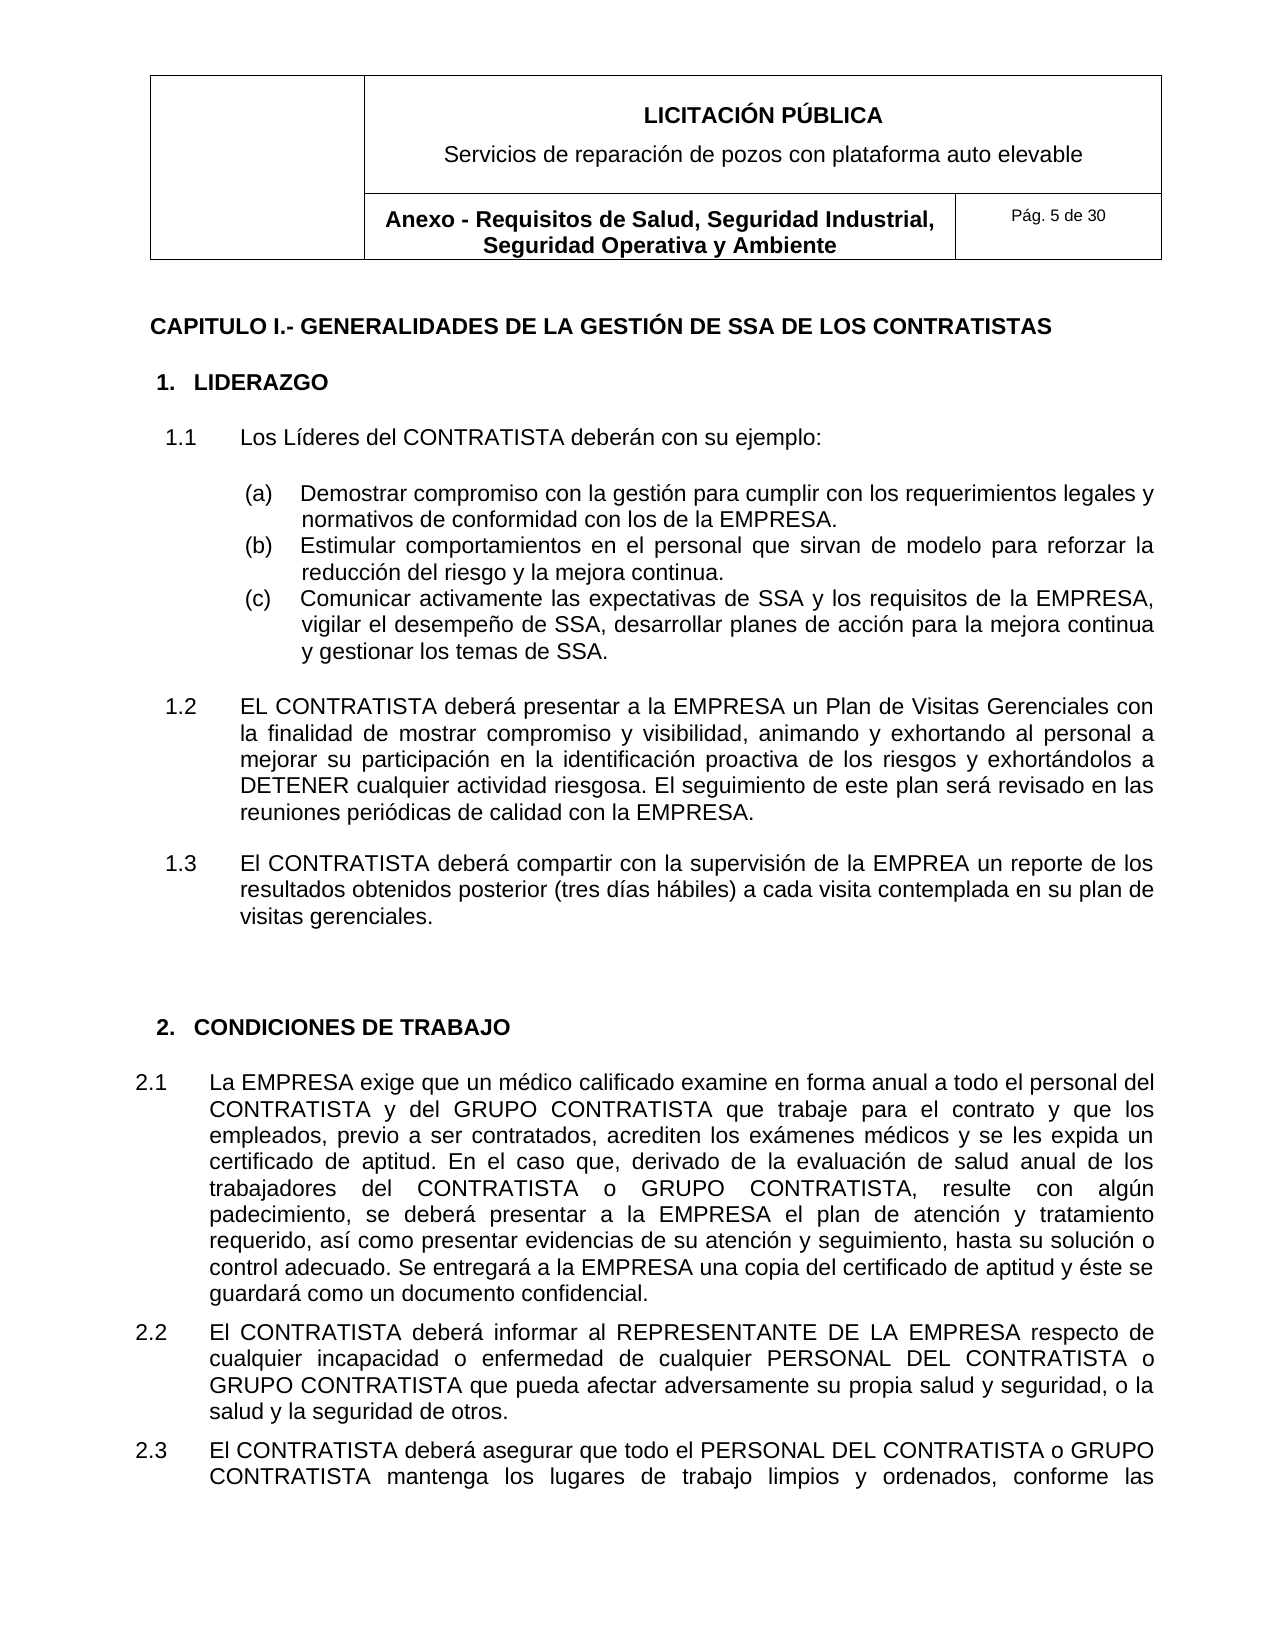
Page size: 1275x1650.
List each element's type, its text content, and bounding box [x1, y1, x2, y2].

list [135, 1437, 1155, 1489]
list Comunicar activamente las expectativas de SSA y los requisitos de la EMPRESA, vigilar el desempeño de SSA, desarrollar planes de acción para la mejora continua y gestionar los temas de SSA. [244, 585, 1155, 664]
list El CONTRATISTA deberá informar al REPRESENTANTE DE LA EMPRESA respecto de cualquier incapacidad o enfermedad de cualquier PERSONAL DEL CONTRATISTA o GRUPO CONTRATISTA que pueda afectar adversamente su propia salud y seguridad, o la salud y la seguridad de otros. [135, 1319, 1155, 1424]
list Los Líderes del CONTRATISTA deberán con su ejemplo: [165, 424, 1155, 450]
list Demostrar compromiso con la gestión para cumplir con los requerimientos legales y normativos de conformidad con los de la EMPRESA. [244, 479, 1155, 532]
text CAPITULO I.- GENERALIDADES DE LA GESTIÓN DE SSA DE LOS CONTRATISTAS [150, 313, 1155, 339]
subtitle CONDICIONES DE TRABAJO [156, 1014, 1155, 1040]
list La EMPRESA exige que un médico calificado examine en forma anual a todo el personal del CONTRATISTA y del GRUPO CONTRATISTA que trabaje para el contrato y que los empleados, previo a ser contratados, acrediten los exámenes médicos y se les expida un certificado de aptitud. En el caso que, derivado de la evaluación de salud anual de los trabajadores del CONTRATISTA o GRUPO CONTRATISTA, resulte con algún padecimiento, se deberá presentar a la EMPRESA el plan de atención y tratamiento requerido, así como presentar evidencias de su atención y seguimiento, hasta su solución o control adecuado. Se entregará a la EMPRESA una copia del certificado de aptitud y éste se guardará como un documento confidencial. [135, 1069, 1155, 1306]
list El CONTRATISTA deberá compartir con la supervisión de la EMPREA un reporte de los resultados obtenidos posterior (tres días hábiles) a cada visita contemplada en su plan de visitas gerenciales. [165, 850, 1155, 929]
subtitle LIDERAZGO [156, 368, 1155, 395]
list Estimular comportamientos en el personal que sirvan de modelo para reforzar la reducción del riesgo y la mejora continua. [244, 532, 1155, 585]
list EL CONTRATISTA deberá presentar a la EMPRESA un Plan de Visitas Gerenciales con la finalidad de mostrar compromiso y visibilidad, animando y exhortando al personal a mejorar su participación en la identificación proactiva de los riesgos y exhortándolos a DETENER cualquier actividad riesgosa. El seguimiento de este plan será revisado en las reuniones periódicas de calidad con la EMPRESA. [165, 693, 1155, 825]
